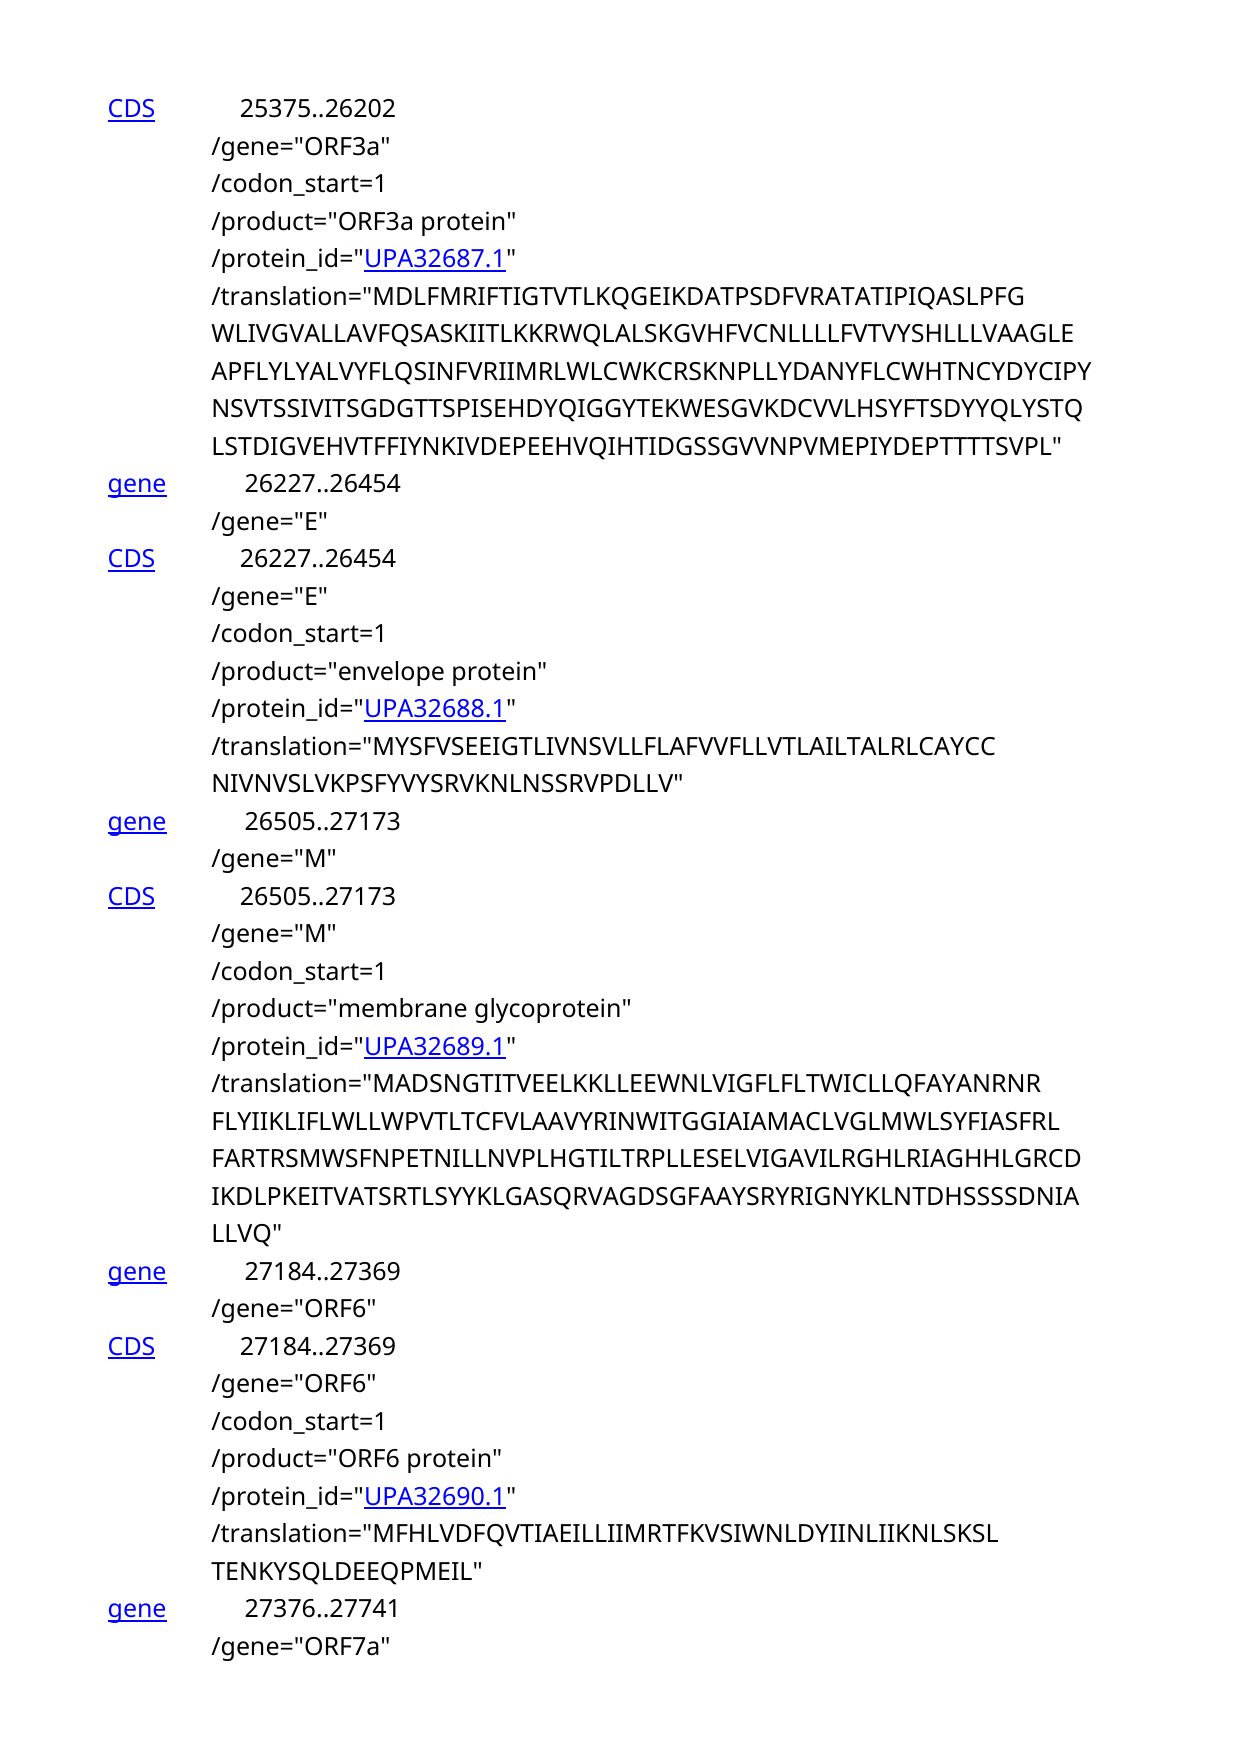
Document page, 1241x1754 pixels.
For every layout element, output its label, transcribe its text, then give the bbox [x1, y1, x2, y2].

text NSVTSSIVITSGDGTTSPISEHDYQIGGYTEKWESGVKDCVVLHSYFTSDYYQLYSTQ [75, 389, 1165, 427]
text /product="ORF3a protein" [75, 202, 1165, 239]
text /gene="M" [75, 839, 1165, 877]
text CDS 26227..26454 [75, 539, 1165, 577]
text /gene="ORF3a" [75, 127, 1165, 164]
text CDS 26505..27173 [75, 877, 1165, 914]
text gene 26227..26454 [75, 464, 1165, 502]
text FARTRSMWSFNPETNILLNVPLHGTILTRPLLESELVIGAVILRGHLRIAGHHLGRCD [75, 1139, 1165, 1177]
text /protein_id="UPA32688.1" [75, 689, 1165, 727]
text /gene="M" [75, 914, 1165, 952]
text TENKYSQLDEEQPMEIL" [75, 1552, 1165, 1589]
text /translation="MDLFMRIFTIGTVTLKQGEIKDATPSDFVRATATIPIQASLPFG [75, 277, 1165, 314]
text /translation="MFHLVDFQVTIAEILLIIMRTFKVSIWNLDYIINLIIKNLSKSL [75, 1514, 1165, 1552]
text /codon_start=1 [75, 614, 1165, 652]
text /product="ORF6 protein" [75, 1439, 1165, 1477]
text /protein_id="UPA32687.1" [75, 239, 1165, 277]
text /gene="E" [75, 502, 1165, 539]
text /product="membrane glycoprotein" [75, 989, 1165, 1027]
text CDS 27184..27369 [75, 1327, 1165, 1364]
text /gene="ORF6" [75, 1364, 1165, 1402]
text FLYIIKLIFLWLLWPVTLTCFVLAAVYRINWITGGIAIAMACLVGLMWLSYFIASFRL [75, 1102, 1165, 1139]
text /translation="MADSNGTITVEELKKLLEEWNLVIGFLFLTWICLLQFAYANRNR [75, 1064, 1165, 1102]
text IKDLPKEITVATSRTLSYYKLGASQRVAGDSGFAAYSRYRIGNYKLNTDHSSSSDNIA [75, 1177, 1165, 1214]
text LLVQ" [75, 1214, 1165, 1252]
text CDS 25375..26202 [75, 89, 1165, 127]
text gene 27184..27369 [75, 1252, 1165, 1289]
text NIVNVSLVKPSFYVYSRVKNLNSSRVPDLLV" [75, 764, 1165, 802]
text /codon_start=1 [75, 1402, 1165, 1439]
text /translation="MYSFVSEEIGTLIVNSVLLFLAFVVFLLVTLAILTALRLCAYCC [75, 727, 1165, 764]
text /gene="E" [75, 577, 1165, 614]
text gene 27376..27741 [75, 1589, 1165, 1627]
text /protein_id="UPA32689.1" [75, 1027, 1165, 1064]
text LSTDIGVEHVTFFIYNKIVDEPEEHVQIHTIDGSSGVVNPVMEPIYDEPTTTTSVPL" [75, 427, 1165, 464]
text /product="envelope protein" [75, 652, 1165, 689]
text /codon_start=1 [75, 952, 1165, 989]
text /protein_id="UPA32690.1" [75, 1477, 1165, 1514]
text /gene="ORF6" [75, 1289, 1165, 1327]
text WLIVGVALLAVFQSASKIITLKKRWQLALSKGVHFVCNLLLLFVTVYSHLLLVAAGLE [75, 314, 1165, 352]
text gene 26505..27173 [75, 802, 1165, 839]
text /gene="ORF7a" [75, 1627, 1165, 1664]
text APFLYLYALVYFLQSINFVRIIMRLWLCWKCRSKNPLLYDANYFLCWHTNCYDYCIPY [75, 352, 1165, 389]
text /codon_start=1 [75, 164, 1165, 202]
